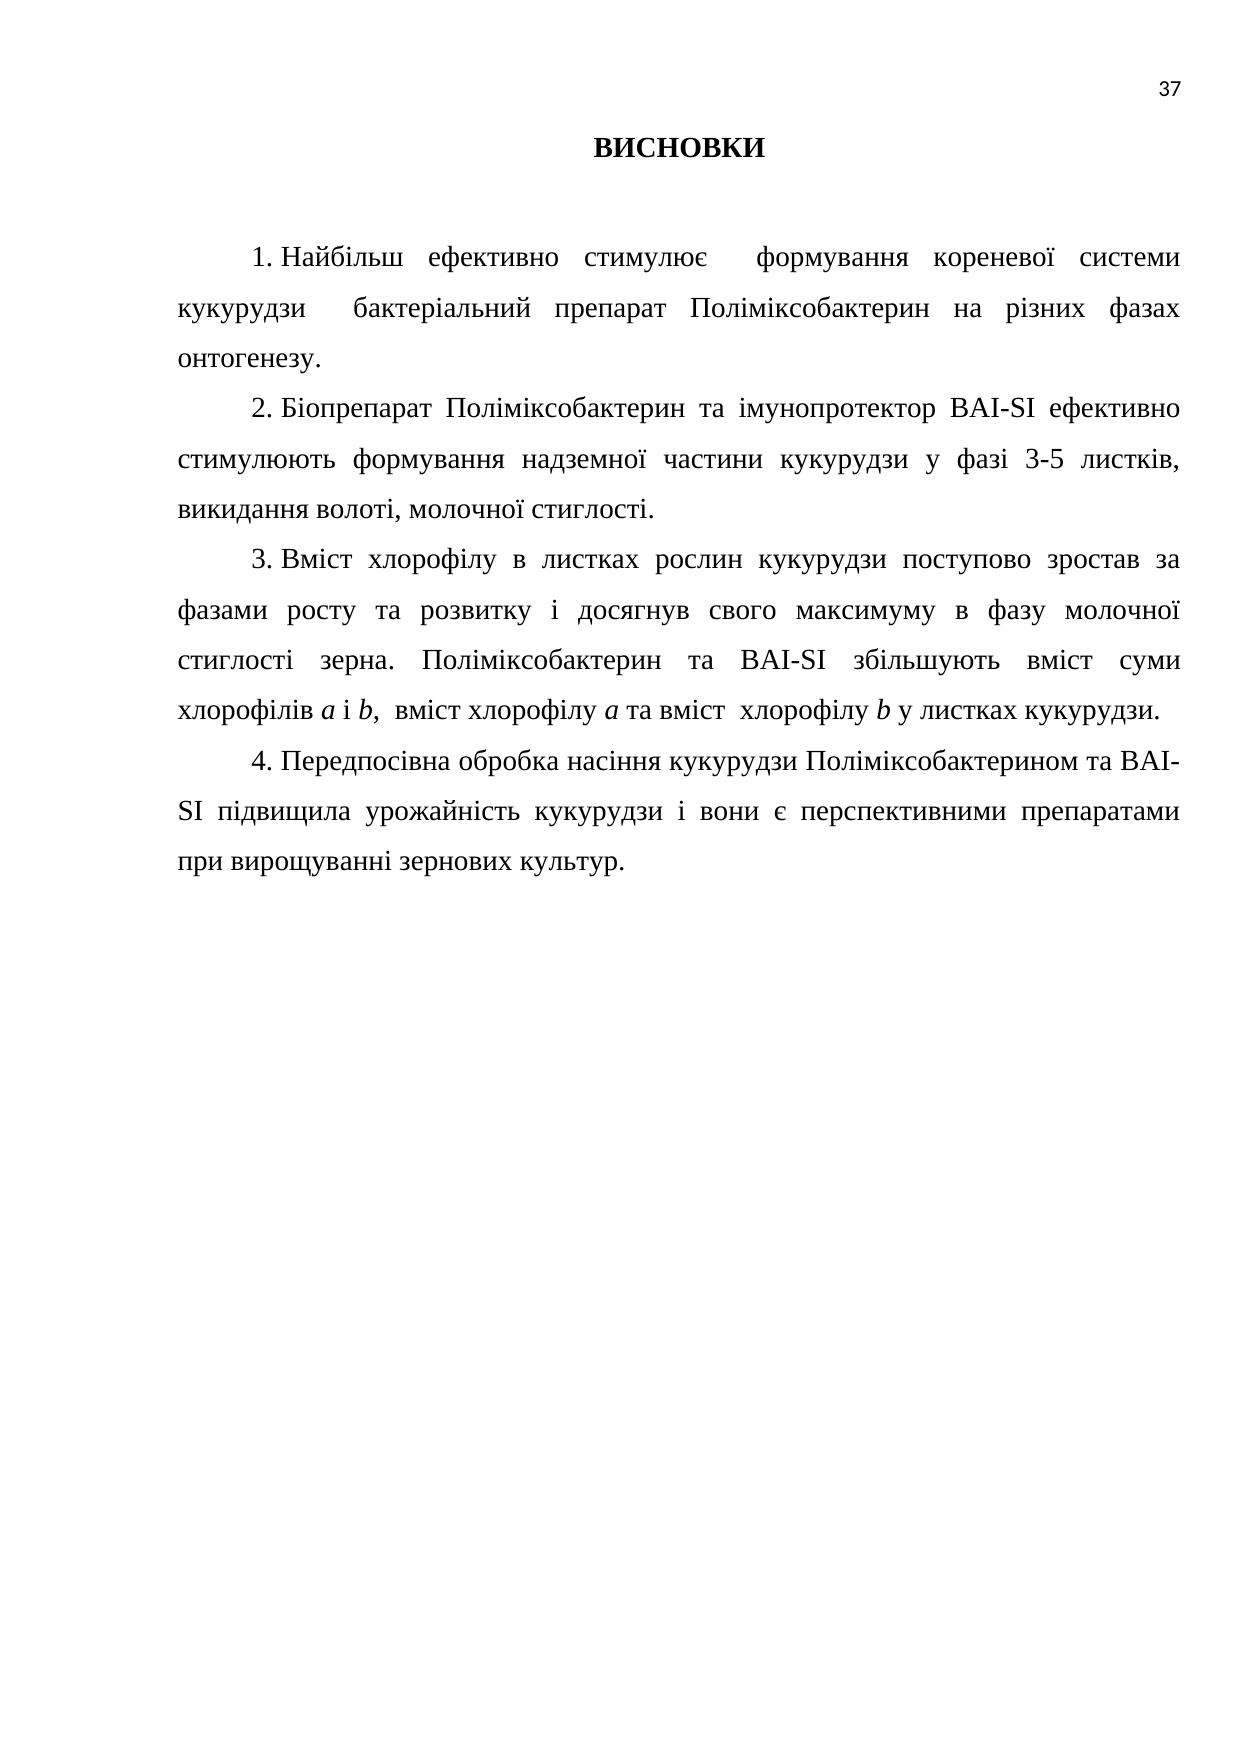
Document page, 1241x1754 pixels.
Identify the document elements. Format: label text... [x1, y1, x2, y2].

list Біопрепарат Поліміксобактерин та імунопротектор BAI-SI ефективно стимулюють формування надземної частини кукурудзи у фазі 3-5 листків, викидання волоті, молочної стиглості. [177, 391, 1181, 525]
list Передпосівна обробка насіння кукурудзи Поліміксобактерином та BAI-SI підвищила урожайність кукурудзи і вони є перспективними препаратами при вирощуванні зернових культур. [177, 743, 1181, 877]
list Вміст хлорофілу в листках рослин кукурудзи поступово зростав за фазами росту та розвитку і досягнув свого максимуму в фазу молочної стиглості зерна. Поліміксобактерин та BAI-SI збільшують вміст суми хлорофілів а і b, вміст хлорофілу а та вміст хлорофілу b у листках кукурудзи. [177, 541, 1181, 726]
text ВИСНОВКИ [177, 130, 1181, 163]
list Найбільш ефективно стимулює формування кореневої системи кукурудзи бактеріальний препарат Поліміксобактерин на різних фазах онтогенезу. [177, 239, 1181, 374]
